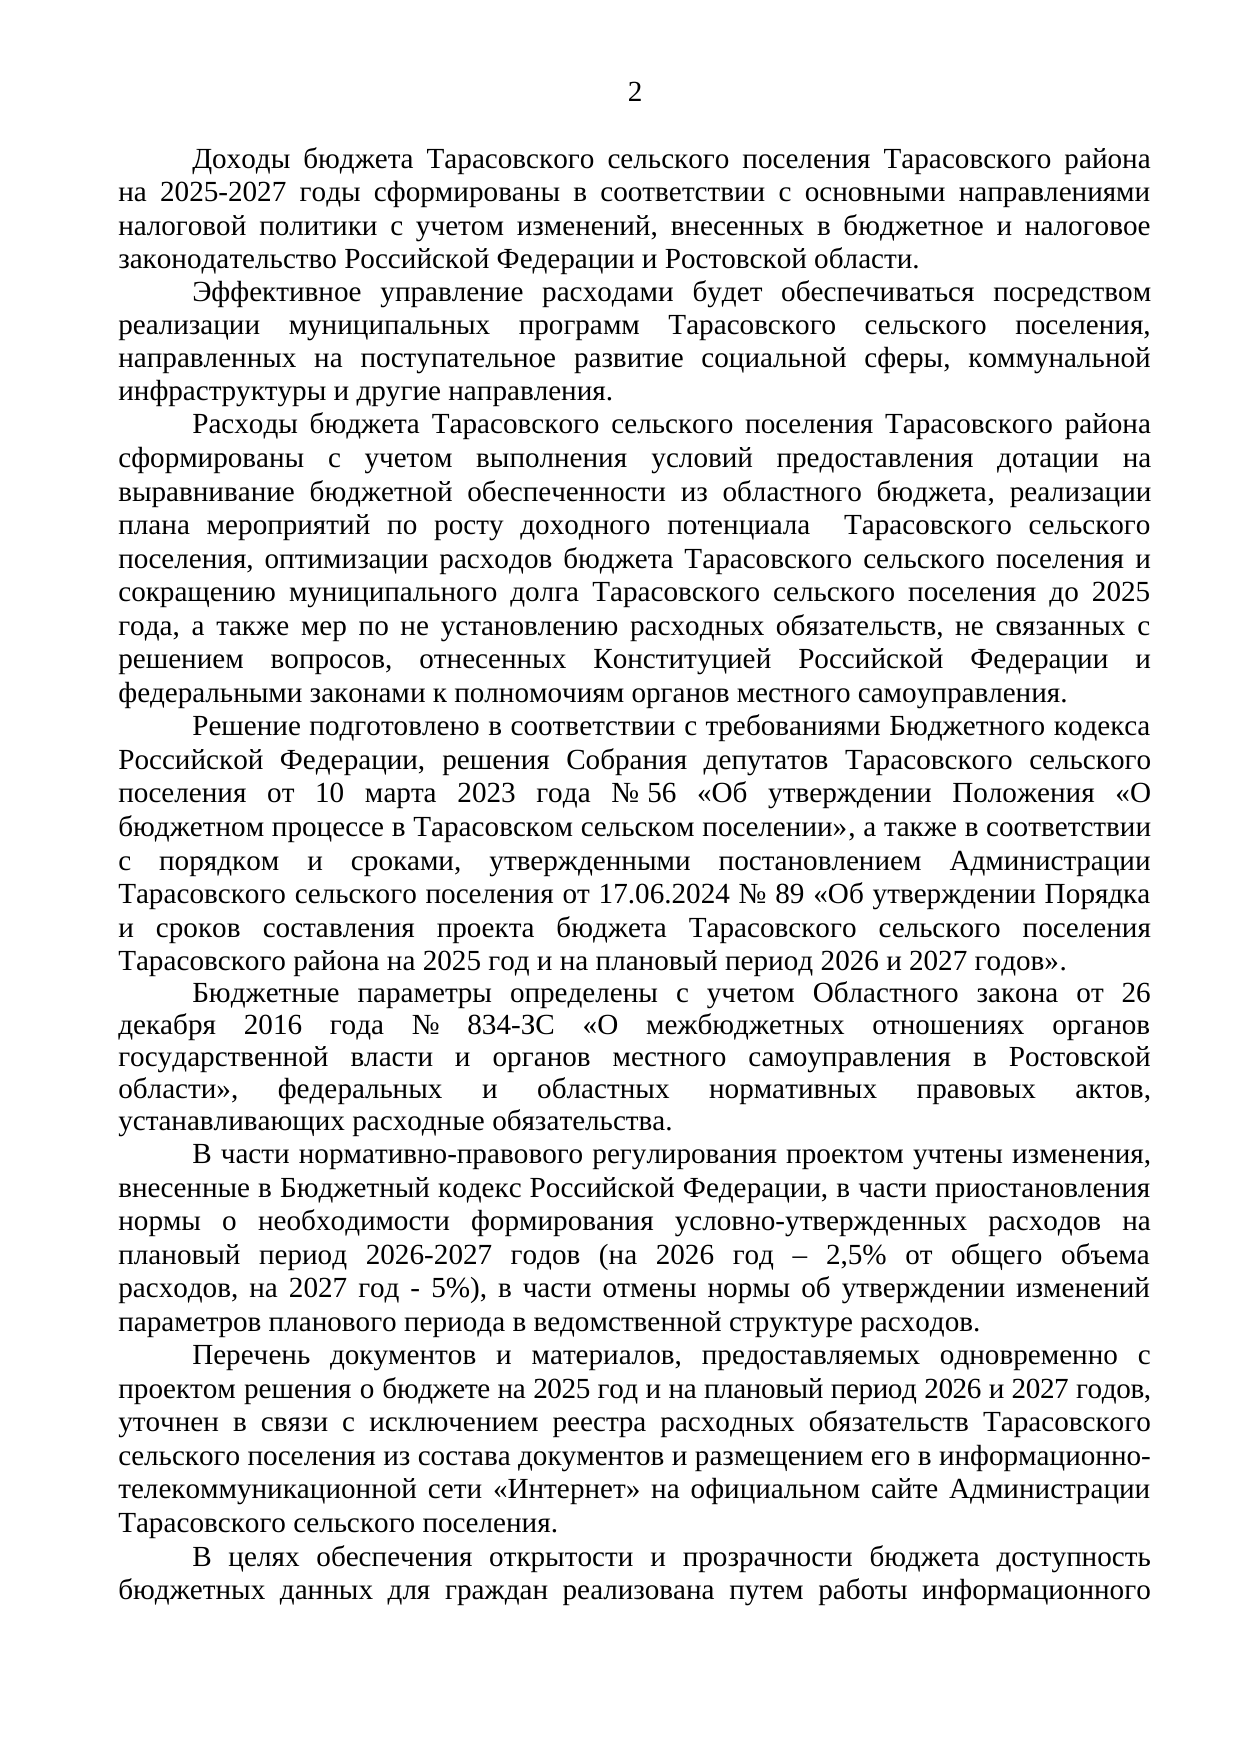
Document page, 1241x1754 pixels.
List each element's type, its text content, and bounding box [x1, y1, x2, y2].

text Доходы бюджета Тарасовского сельского поселения Тарасовского района на 2025-2027 годы сформированы в соответствии с основными направлениями налоговой политики с учетом изменений, внесенных в бюджетное и налоговое законодательство Российской Федерации и Ростовской области. [118, 141, 1152, 275]
text Эффективное управление расходами будет обеспечиваться посредством реализации муниципальных программ Тарасовского сельского поселения, направленных на поступательное развитие социальной сферы, коммунальной инфраструктуры и другие направления. [118, 275, 1152, 407]
text Бюджетные параметры определены с учетом Областного закона от 26 декабря 2016 года № 834-ЗС «О межбюджетных отношениях органов государственной власти и органов местного самоуправления в Ростовской области», федеральных и областных нормативных правовых актов, устанавливающих расходные обязательства. [118, 977, 1152, 1136]
text Решение подготовлено в соответствии с требованиями Бюджетного кодекса Российской Федерации, решения Собрания депутатов Тарасовского сельского поселения от 10 марта 2023 года № 56 «Об утверждении Положения «О бюджетном процессе в Тарасовском сельском поселении», а также в соответствии с порядком и сроками, утвержденными постановлением Администрации Тарасовского сельского поселения от 17.06.2024 № 89 «Об утверждении Порядка и сроков составления проекта бюджета Тарасовского сельского поселения Тарасовского района на 2025 год и на плановый период 2026 и 2027 годов». [118, 708, 1152, 977]
text Перечень документов и материалов, предоставляемых одновременно с проектом решения о бюджете на 2025 год и на плановый период 2026 и 2027 годов, уточнен в связи с исключением реестра расходных обязательств Тарасовского сельского поселения из состава документов и размещением его в информационно-телекоммуникационной сети «Интернет» на официальном сайте Администрации Тарасовского сельского поселения. [118, 1337, 1152, 1539]
text В части нормативно-правового регулирования проектом учтены изменения, внесенные в Бюджетный кодекс Российской Федерации, в части приостановления нормы о необходимости формирования условно-утвержденных расходов на плановый период 2026-2027 годов (на 2026 год – 2,5% от общего объема расходов, на 2027 год - 5%), в части отмены нормы об утверждении изменений параметров планового периода в ведомственной структуре расходов. [118, 1136, 1152, 1337]
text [118, 1539, 1152, 1606]
text Расходы бюджета Тарасовского сельского поселения Тарасовского района сформированы с учетом выполнения условий предоставления дотации на выравнивание бюджетной обеспеченности из областного бюджета, реализации плана мероприятий по росту доходного потенциала Тарасовского сельского поселения, оптимизации расходов бюджета Тарасовского сельского поселения и сокращению муниципального долга Тарасовского сельского поселения до 2025 года, а также мер по не установлению расходных обязательств, не связанных с решением вопросов, отнесенных Конституцией Российской Федерации и федеральными законами к полномочиям органов местного самоуправления. [118, 407, 1152, 708]
